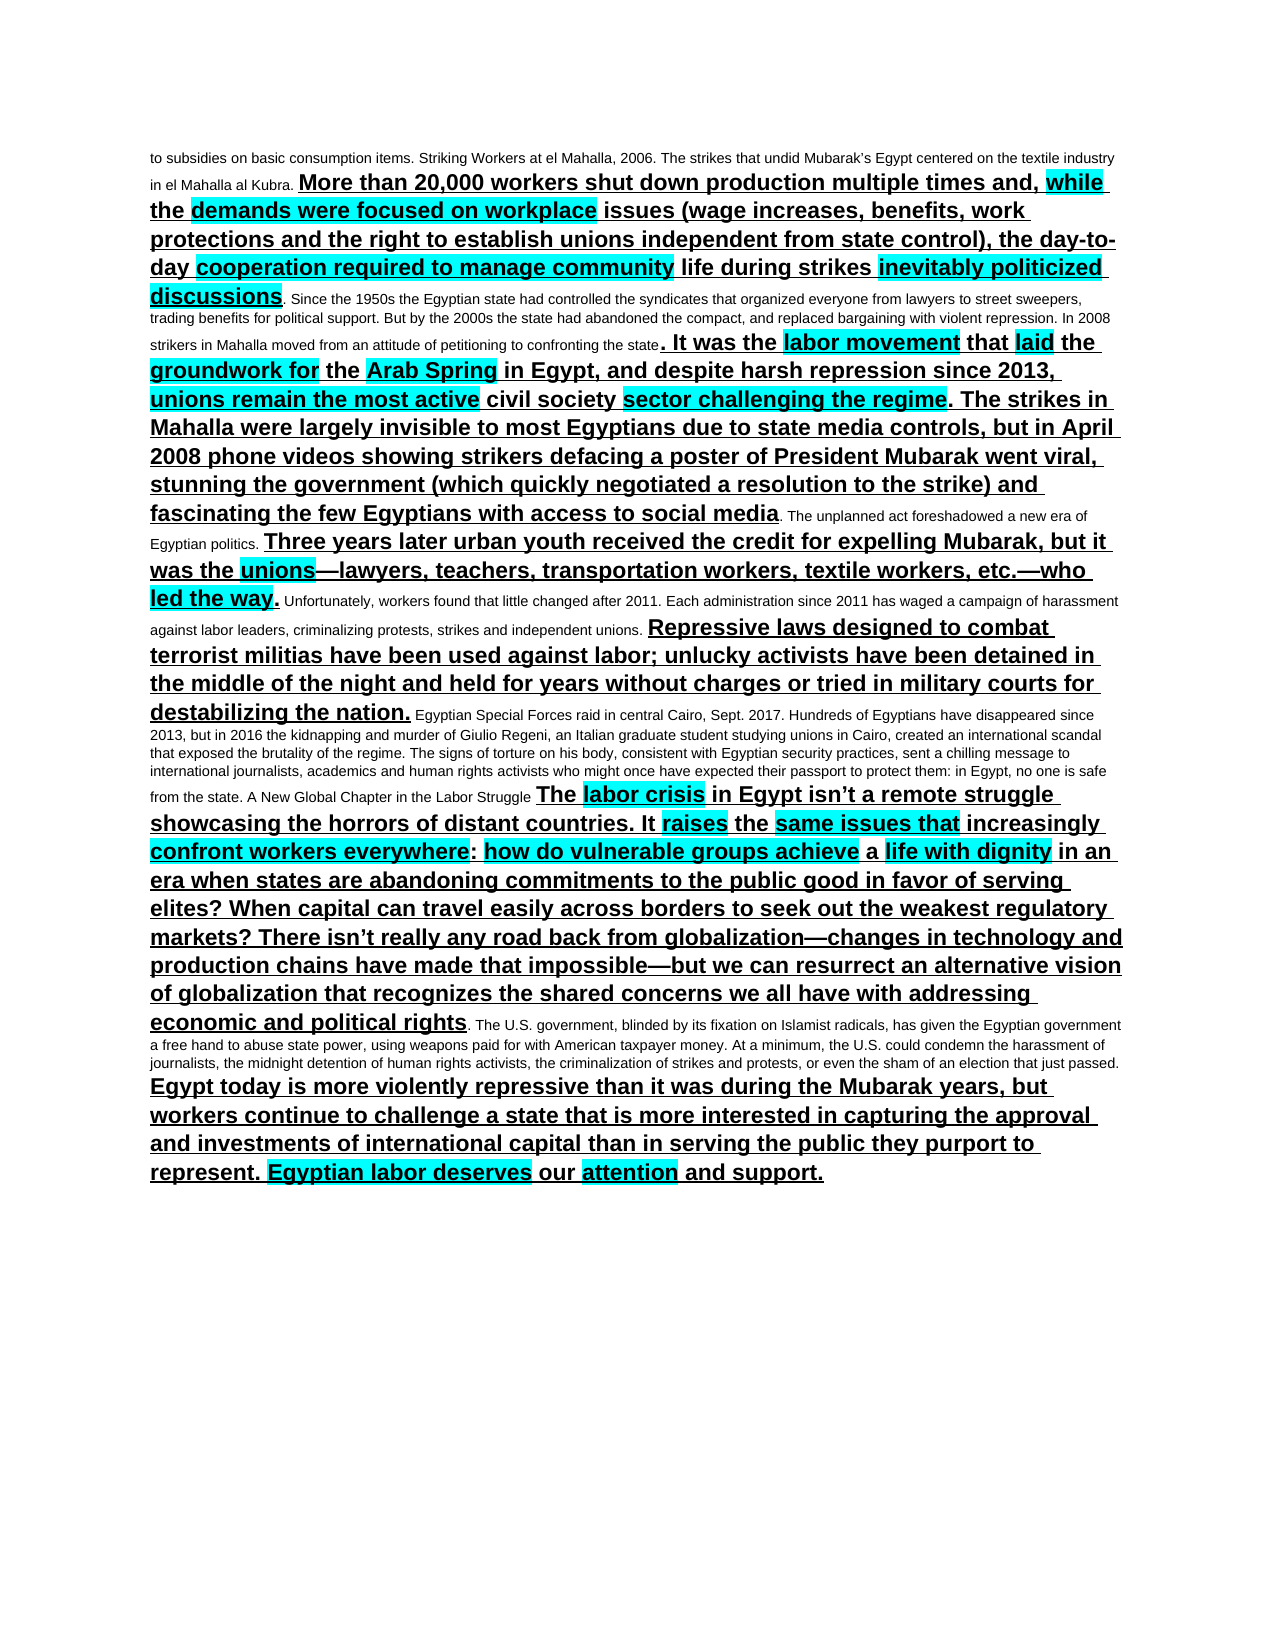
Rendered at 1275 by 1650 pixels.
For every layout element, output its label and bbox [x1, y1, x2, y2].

text [150, 150, 1125, 1185]
